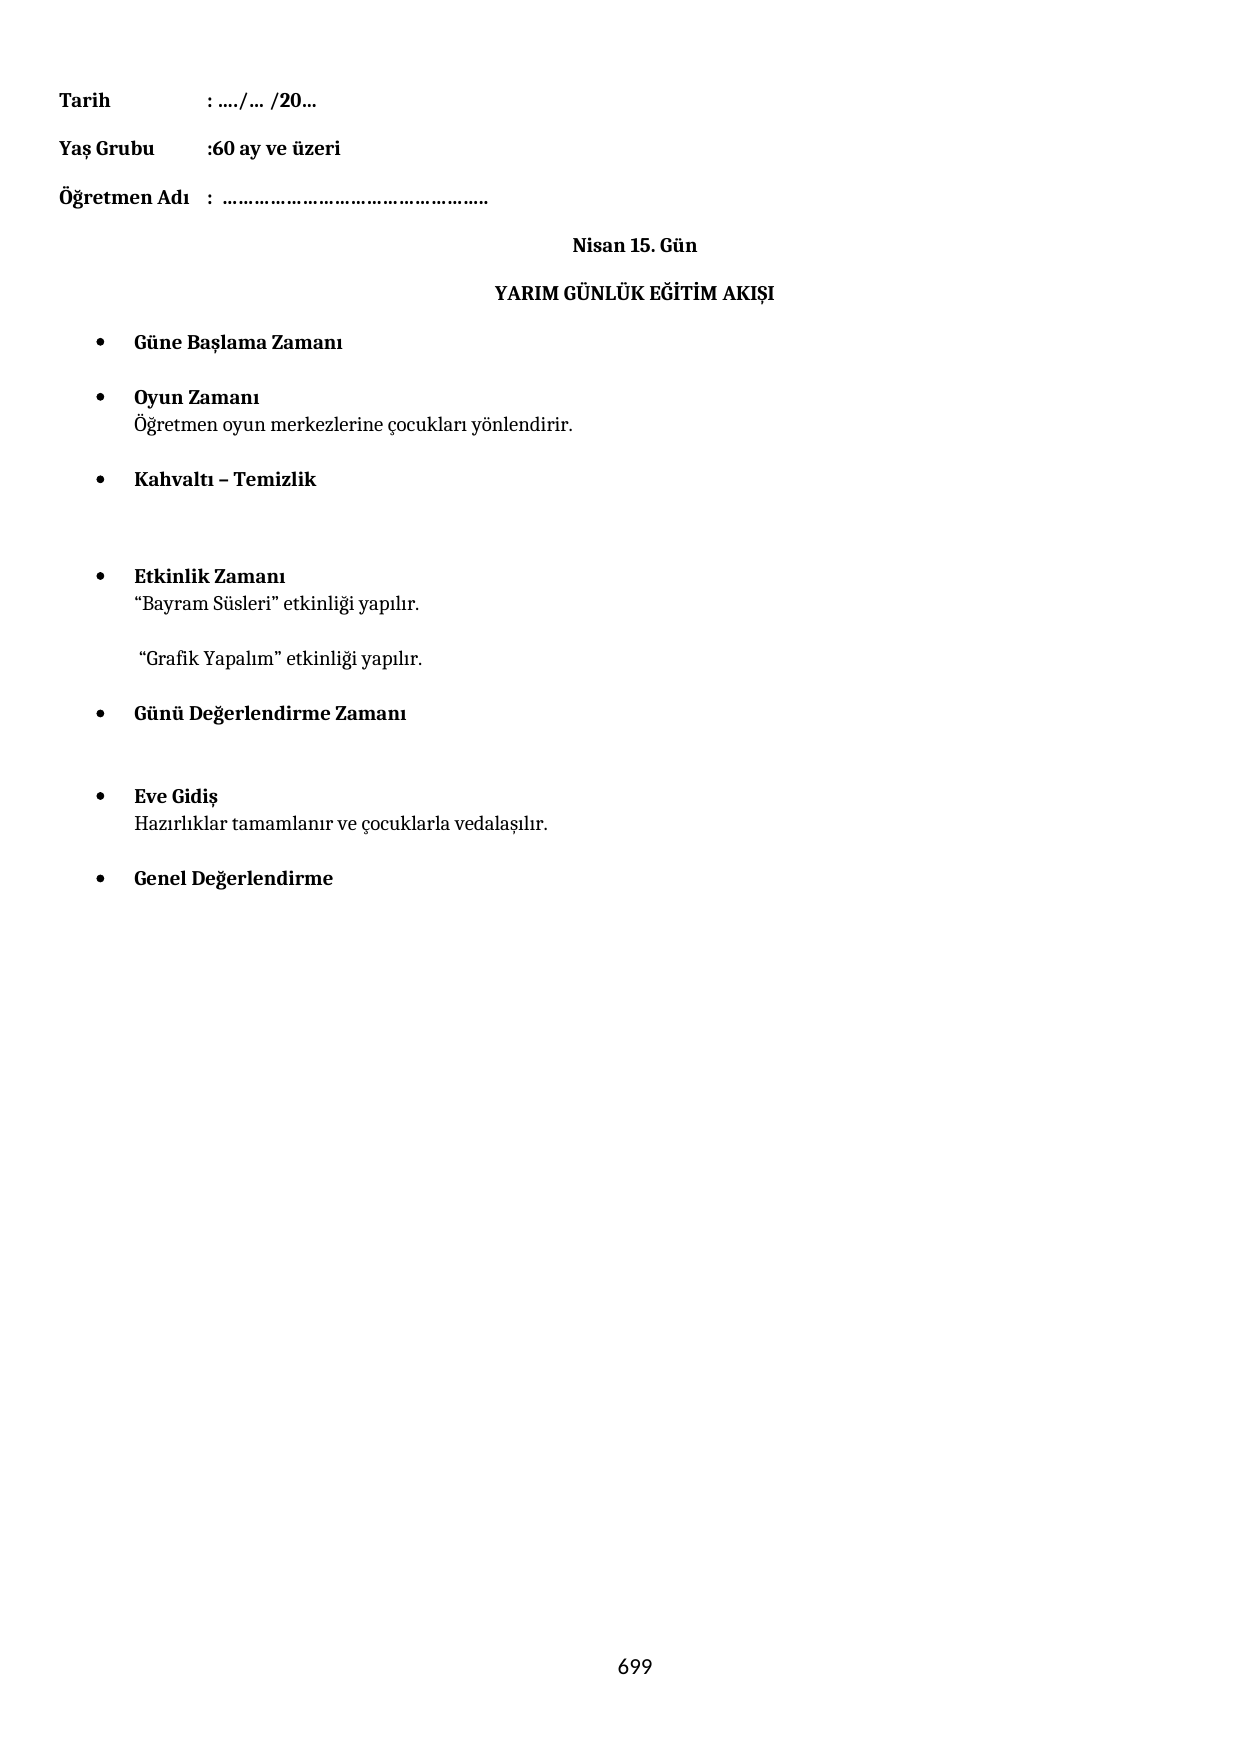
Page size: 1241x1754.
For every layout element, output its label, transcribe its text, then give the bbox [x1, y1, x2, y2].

text Öğretmen Adı : ………………………………………….. [59, 185, 1211, 209]
text YARIM GÜNLÜK EĞİTİM AKIŞI [59, 282, 1211, 306]
text Tarih : …./… /20… [59, 89, 1211, 113]
list Günü Değerlendirme Zamanı [97, 702, 1211, 726]
list Güne Başlama Zamanı [97, 330, 1211, 354]
list Genel Değerlendirme [97, 867, 1211, 891]
text Nisan 15. Gün [59, 234, 1211, 258]
text Yaş Grubu :60 ay ve üzeri [59, 137, 1211, 161]
list Kahvaltı – Temizlik [97, 468, 1211, 492]
list Eve Gidiş [97, 784, 1211, 808]
list Oyun Zamanı [97, 385, 1211, 409]
list “Bayram Süsleri” etkinliği yapılır. [134, 592, 1211, 616]
list “Grafik Yapalım” etkinliği yapılır. [134, 647, 1211, 671]
list Öğretmen oyun merkezlerine çocukları yönlendirir. [134, 413, 1211, 437]
list Hazırlıklar tamamlanır ve çocuklarla vedalaşılır. [134, 812, 1211, 836]
list Etkinlik Zamanı [97, 564, 1211, 588]
